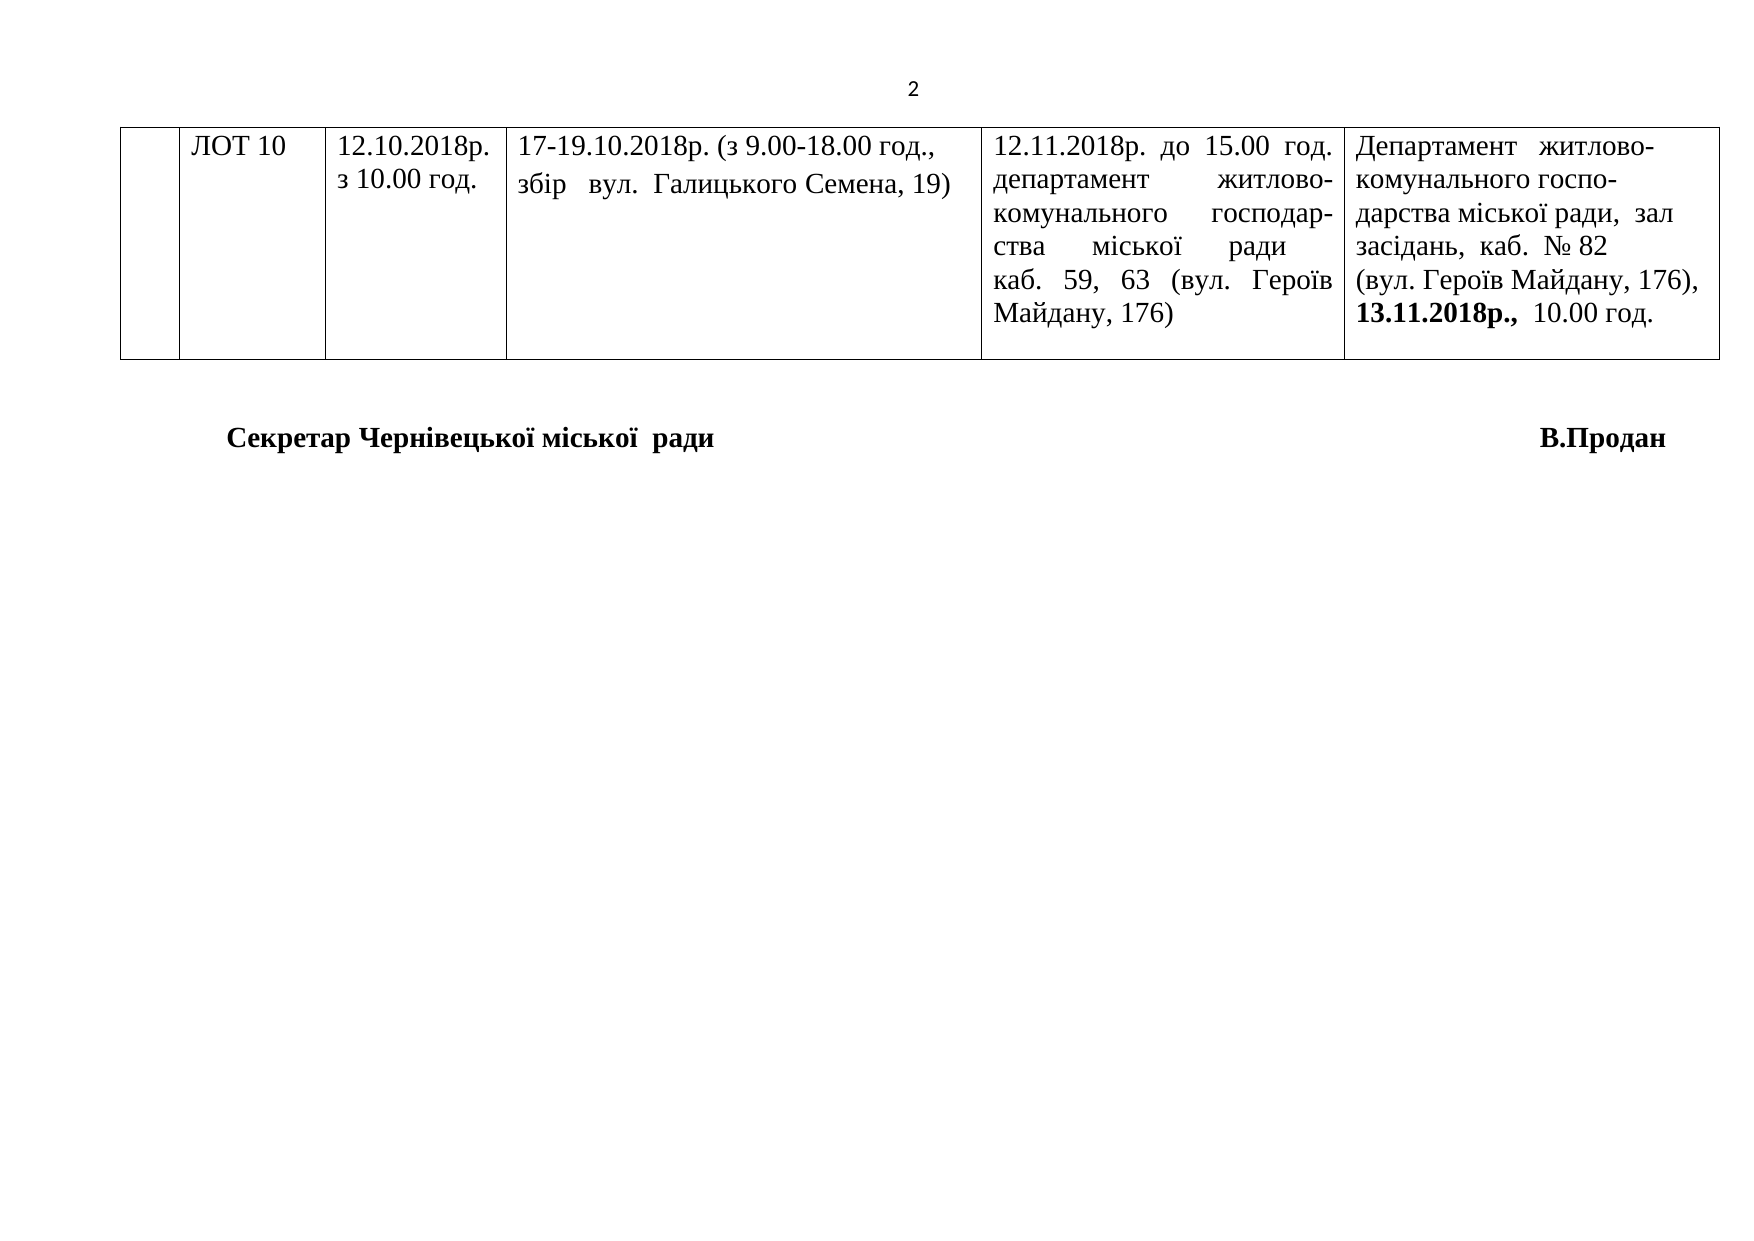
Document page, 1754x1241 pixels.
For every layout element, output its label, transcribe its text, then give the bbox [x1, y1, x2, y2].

table_cell ЛОТ 10 [180, 128, 325, 359]
text Секретар Чернівецької міської ради В.Продан [131, 420, 1695, 453]
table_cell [1345, 128, 1719, 359]
table_cell 17-19.10.2018р. (з 9.00-18.00 год., збір вул. Галицького Семена, 19) [507, 128, 981, 359]
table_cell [982, 128, 1344, 359]
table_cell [326, 128, 506, 359]
